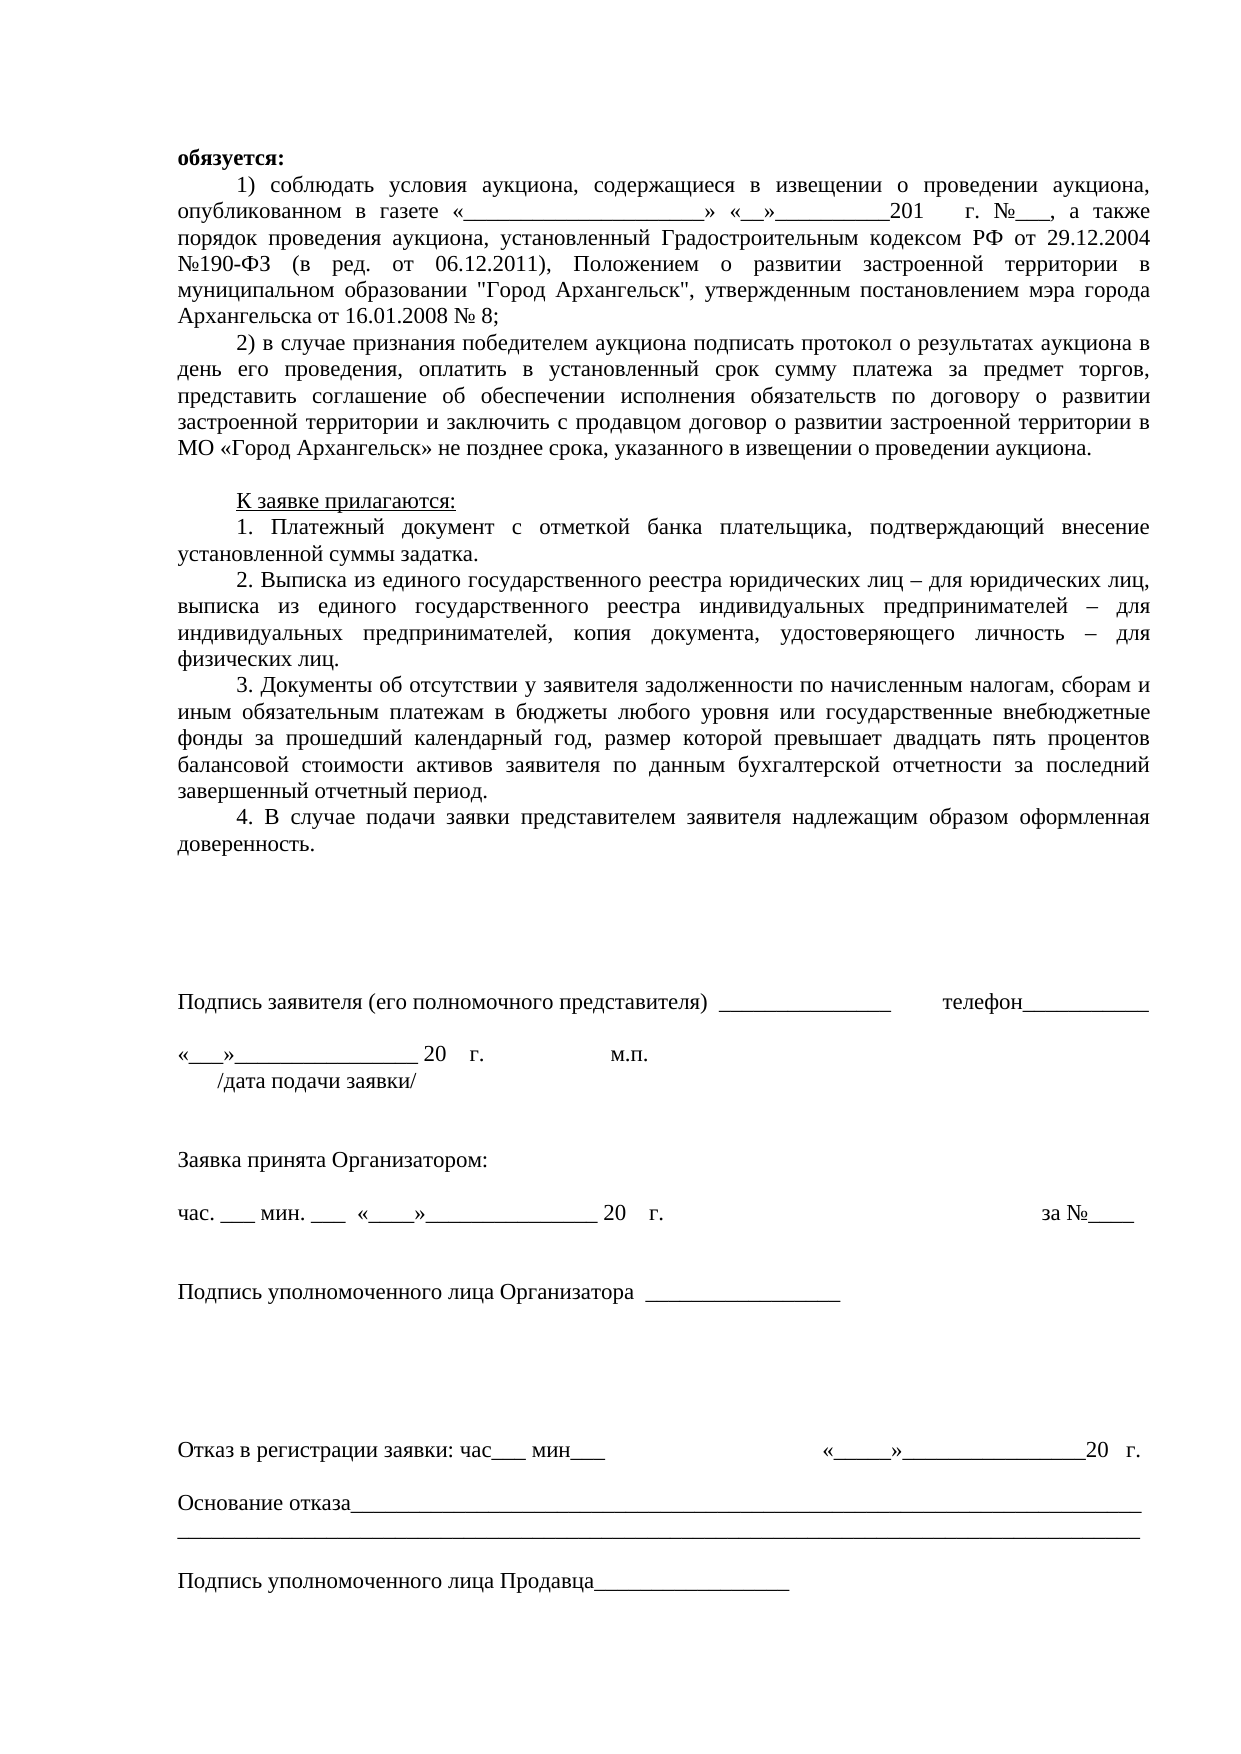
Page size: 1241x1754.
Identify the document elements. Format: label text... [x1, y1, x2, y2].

text 4. В случае подачи заявки представителем заявителя надлежащим образом оформленная доверенность. [177, 803, 1152, 856]
text Подпись заявителя (его полномочного представителя) _______________ телефон___________ [177, 988, 1152, 1014]
text 2) в случае признания победителем аукциона подписать протокол о результатах аукциона в день его проведения, оплатить в установленный срок сумму платежа за предмет торгов, представить соглашение об обеспечении исполнения обязательств по договору о развитии застроенной территории и заключить с продавцом договор о развитии застроенной территории в МО «Город Архангельск» не позднее срока, указанного в извещении о проведении аукциона. [177, 329, 1152, 461]
text /дата подачи заявки/ [177, 1067, 1152, 1093]
text обязуется: [177, 144, 1152, 171]
text Основание отказа_____________________________________________________________________ [177, 1488, 1152, 1515]
text «___»________________ 20 г. м.п. [177, 1041, 1152, 1067]
text Отказ в регистрации заявки: час___ мин___ «_____»________________20 г. [177, 1436, 1152, 1462]
text 1. Платежный документ с отметкой банка плательщика, подтверждающий внесение установленной суммы задатка. [177, 513, 1152, 566]
text 1) соблюдать условия аукциона, содержащиеся в извещении о проведении аукциона, опубликованном в газете «_____________________» «__»__________201 г. №___, а также порядок проведения аукциона, установленный Градостроительным кодексом РФ от 29.12.2004 №190-ФЗ (в ред. от 06.12.2011), Положением о развитии застроенной территории в муниципальном образовании "Город Архангельск", утвержденным постановлением мэра города Архангельска от 16.01.2008 № 8; [177, 171, 1152, 329]
text К заявке прилагаются: [177, 487, 1152, 513]
text 3. Документы об отсутствии у заявителя задолженности по начисленным налогам, сборам и иным обязательным платежам в бюджеты любого уровня или государственные внебюджетные фонды за прошедший календарный год, размер которой превышает двадцать пять процентов балансовой стоимости активов заявителя по данным бухгалтерской отчетности за последний завершенный отчетный период. [177, 672, 1152, 803]
text 2. Выписка из единого государственного реестра юридических лиц – для юридических лиц, выписка из единого государственного реестра индивидуальных предпринимателей – для индивидуальных предпринимателей, копия документа, удостоверяющего личность – для физических лиц. [177, 566, 1152, 672]
text час. ___ мин. ___ «____»_______________ 20 г. за №____ [177, 1199, 1152, 1225]
text ____________________________________________________________________________________ [177, 1515, 1152, 1541]
text Подпись уполномоченного лица Продавца_________________ [177, 1568, 1152, 1594]
text Подпись уполномоченного лица Организатора _________________ [177, 1278, 1152, 1304]
text Заявка принята Организатором: [177, 1146, 1152, 1172]
